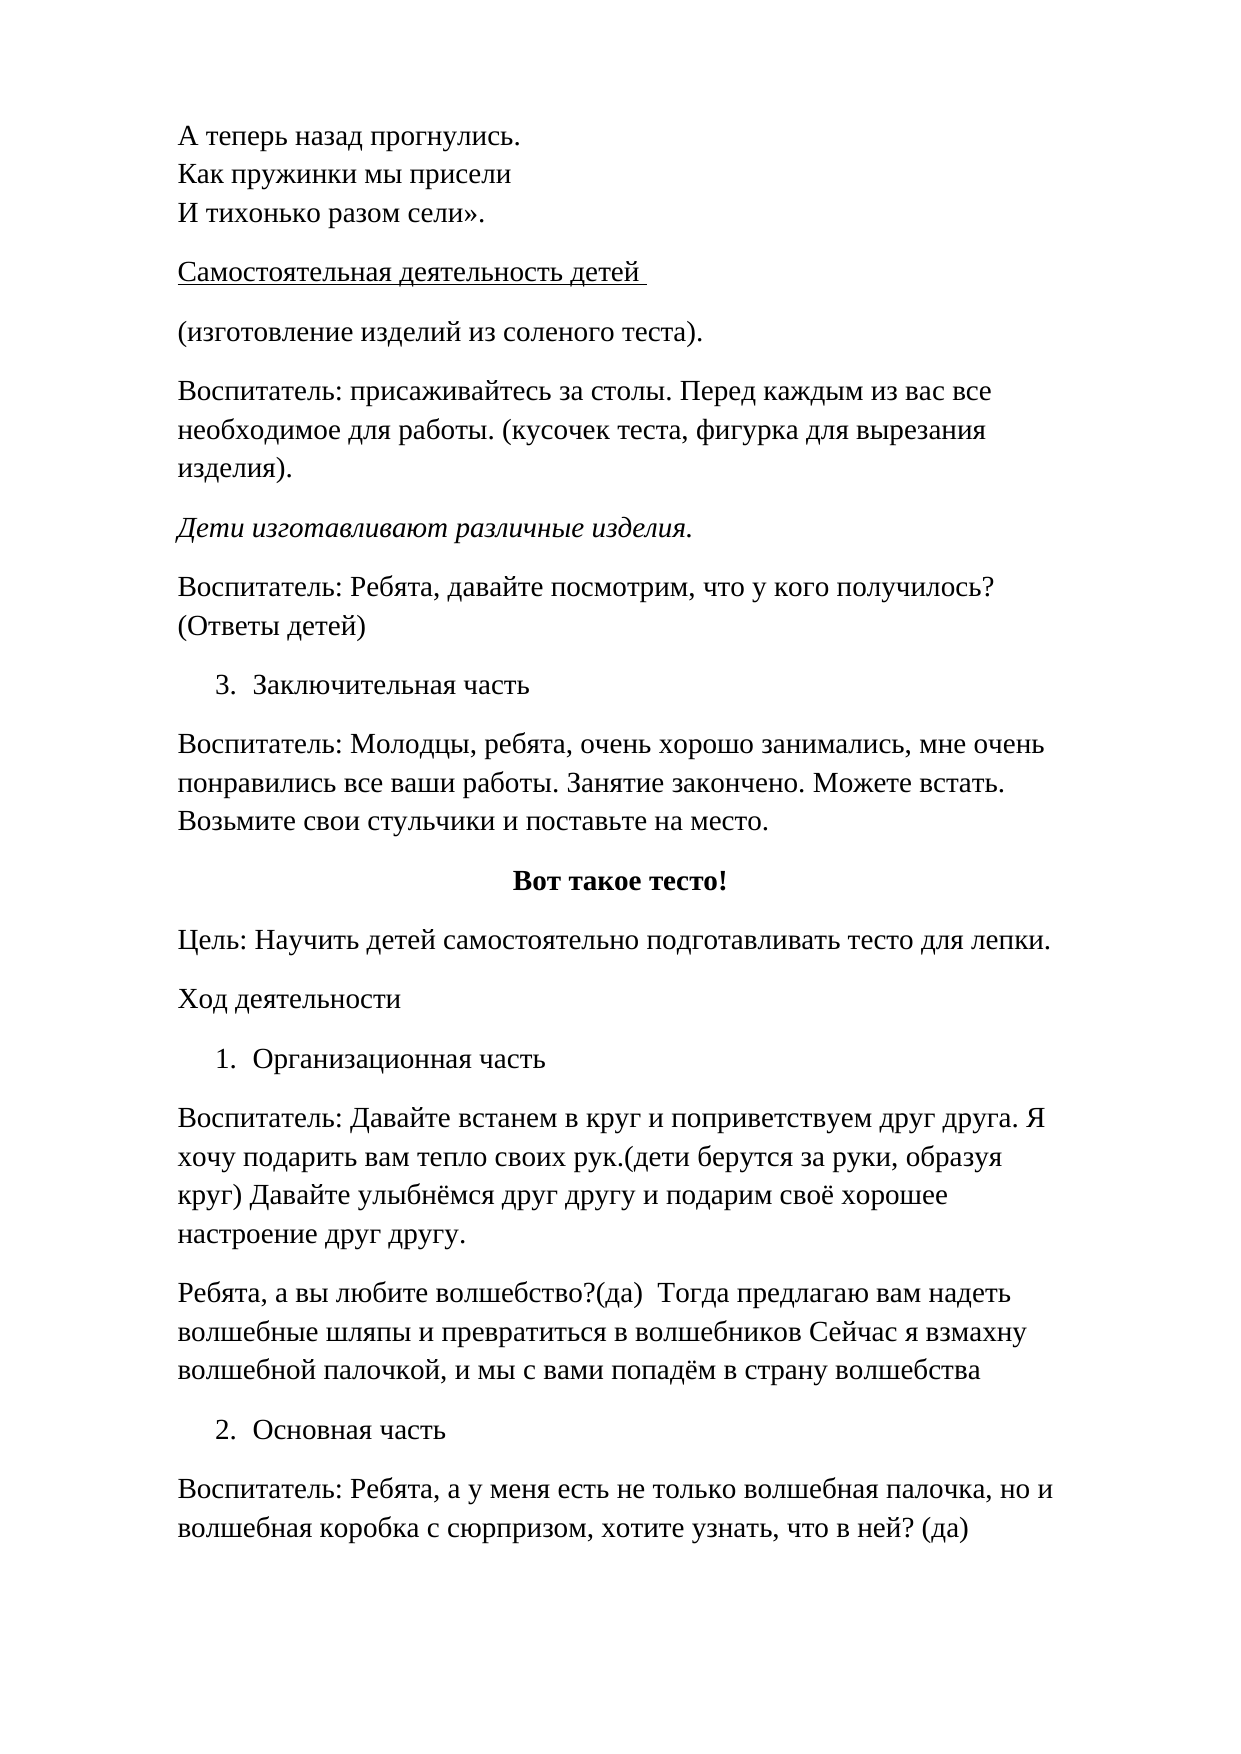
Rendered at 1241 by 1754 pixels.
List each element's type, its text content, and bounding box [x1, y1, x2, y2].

text Дети изготавливают различные изделия. [177, 510, 1063, 543]
text (изготовление изделий из соленого теста). [177, 314, 1063, 347]
text Воспитатель: Ребята, а у меня есть не только волшебная палочка, но и волшебная коробка с сюрпризом, хотите узнать, что в ней? (да) [177, 1471, 1063, 1543]
text Вот такое тесто! [177, 863, 1063, 896]
text Самостоятельная деятельность детей [177, 254, 1063, 288]
list Организационная часть [215, 1041, 1063, 1074]
text Ход деятельности [177, 982, 1063, 1015]
text Цель: Научить детей самостоятельно подготавливать тесто для лепки. [177, 922, 1063, 956]
text И тихонько разом сели». [177, 195, 1063, 229]
text Ребята, а вы любите волшебство?(да) Тогда предлагаю вам надеть волшебные шляпы и превратиться в волшебников Сейчас я взмахну волшебной палочкой, и мы с вами попадём в страну волшебства [177, 1275, 1063, 1386]
text Воспитатель: Ребята, давайте посмотрим, что у кого получилось? (Ответы детей) [177, 569, 1063, 641]
text Как пружинки мы присели [177, 157, 1063, 190]
text Воспитатель: Молодцы, ребята, очень хорошо занимались, мне очень понравились все ваши работы. Занятие закончено. Можете встать. Возьмите свои стульчики и поставьте на место. [177, 726, 1063, 837]
text Воспитатель: присаживайтесь за столы. Перед каждым из вас все необходимое для работы. (кусочек теста, фигурка для вырезания изделия). [177, 373, 1063, 484]
text А теперь назад прогнулись. [177, 118, 1063, 152]
text Воспитатель: Давайте встанем в круг и поприветствуем друг друга. Я хочу подарить вам тепло своих рук.(дети берутся за руки, образуя круг) Давайте улыбнёмся друг другу и подарим своё хорошее настроение друг другу. [177, 1100, 1063, 1249]
list Основная часть [215, 1412, 1063, 1445]
list Заключительная часть [215, 667, 1063, 701]
